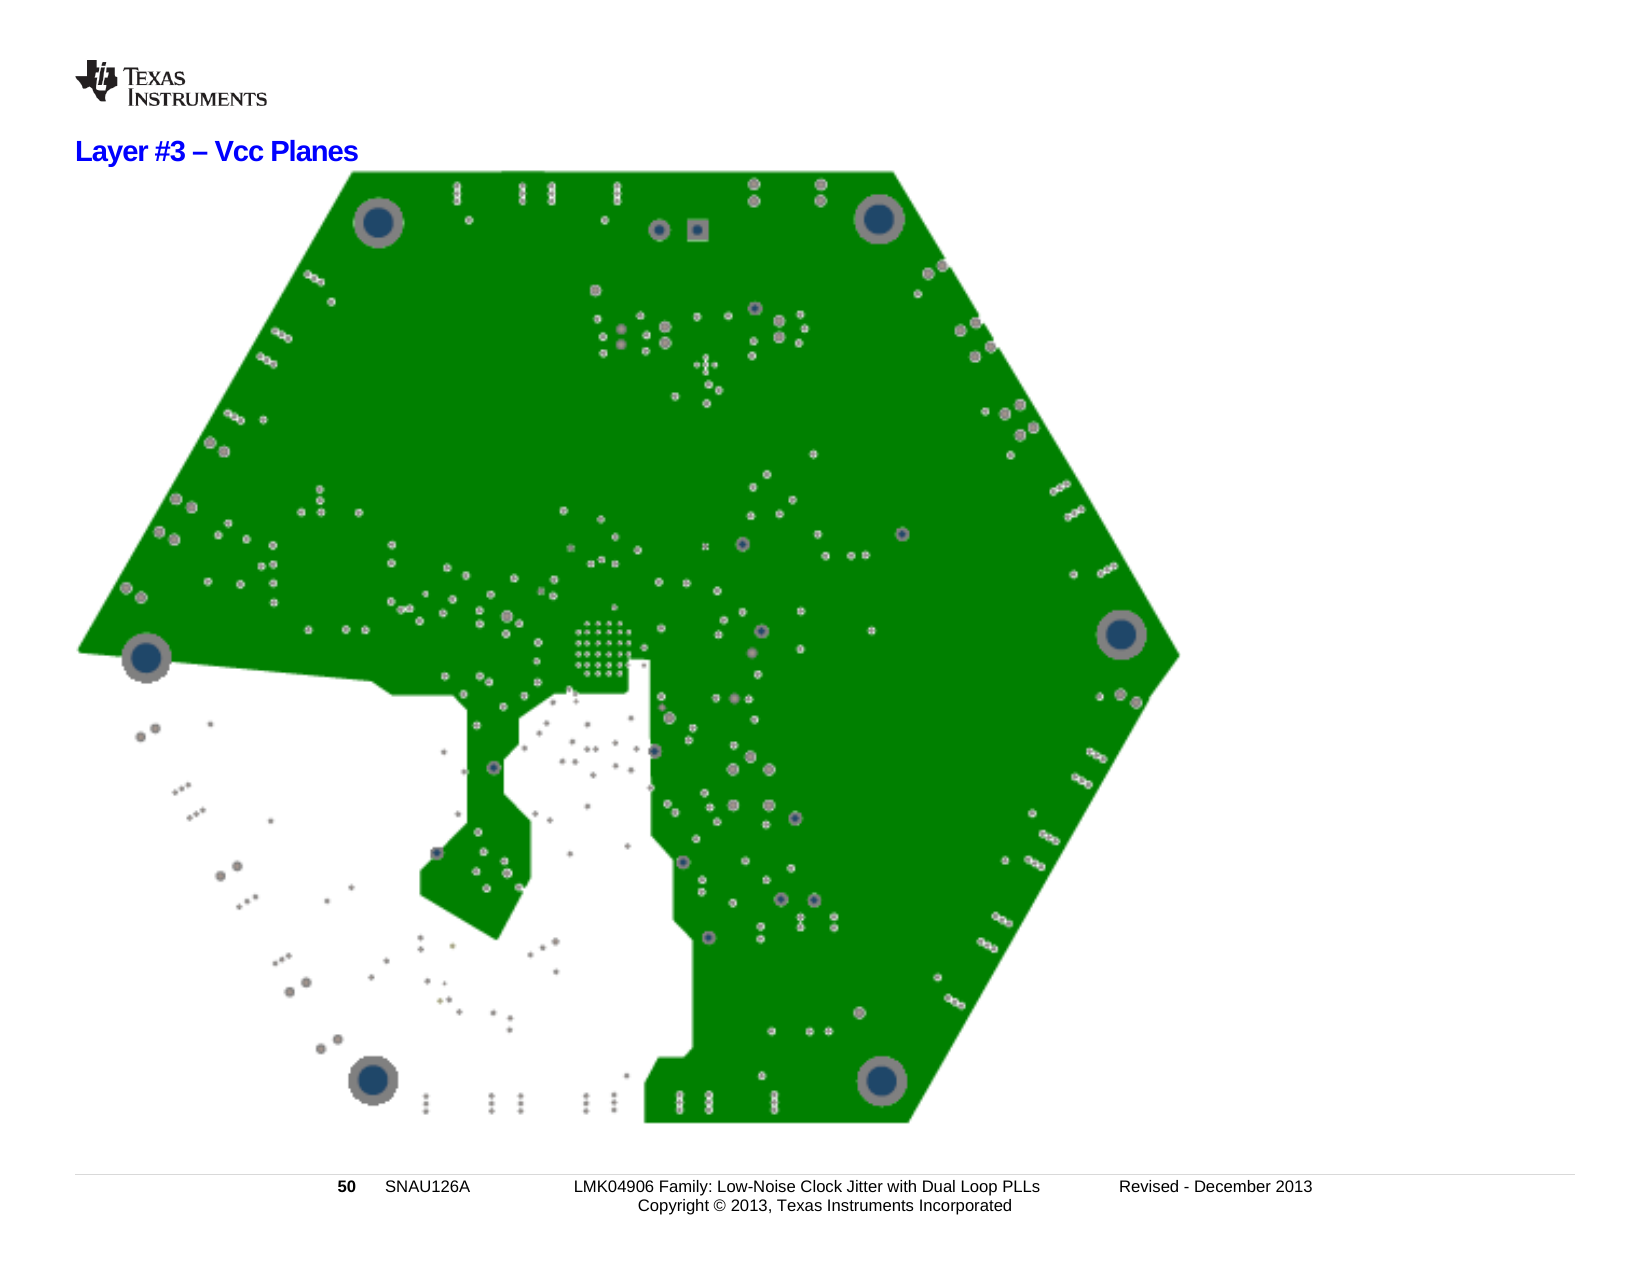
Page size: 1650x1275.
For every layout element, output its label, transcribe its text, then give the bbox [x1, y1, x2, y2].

subtitle Layer #3 – Vcc Planes [75, 134, 1575, 168]
picture [75, 60, 267, 106]
